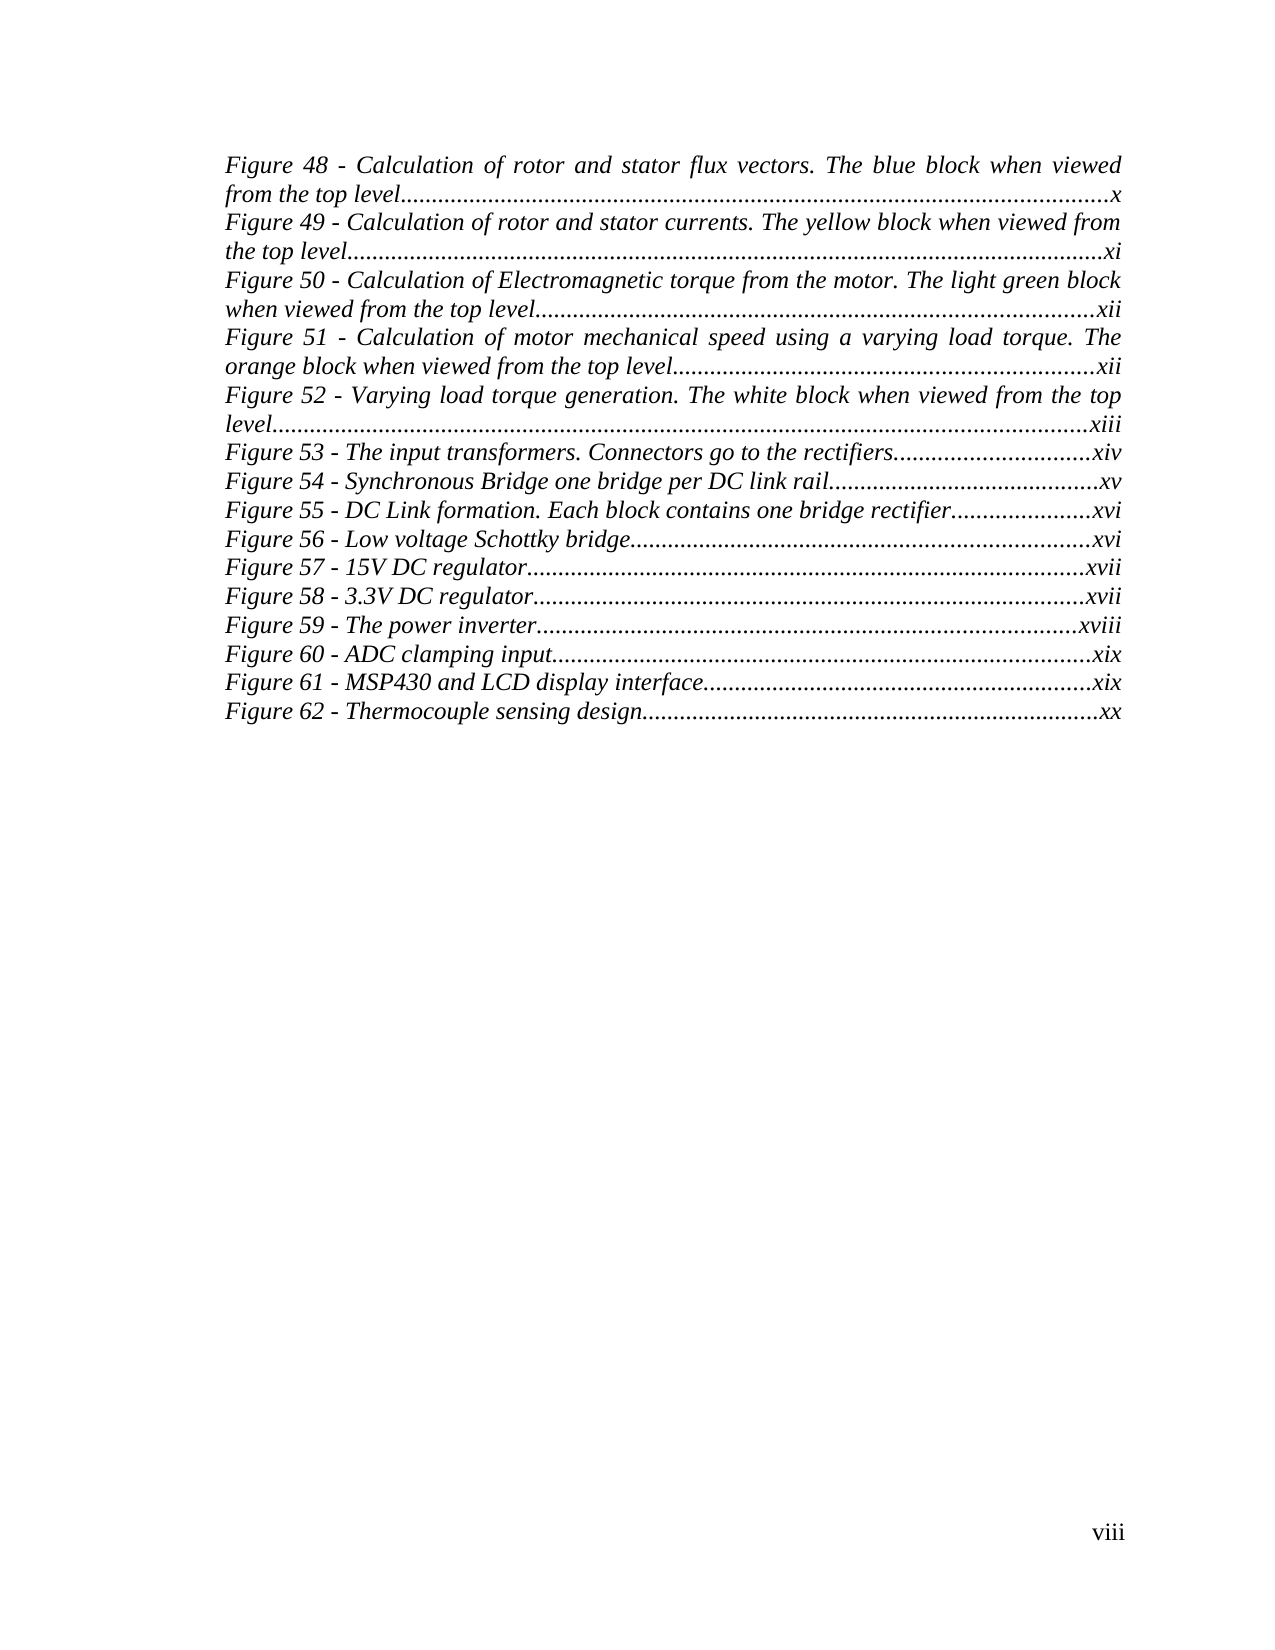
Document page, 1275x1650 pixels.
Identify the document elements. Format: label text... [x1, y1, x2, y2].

text Figure 51 - Calculation of motor mechanical speed using a varying load torque. The orange block when viewed from the top level. xii [225, 322, 1125, 380]
text Figure 58 - 3.3V DC regulator. xvii [225, 581, 1125, 610]
text Figure 61 - MSP430 and LCD display interface. xix [225, 667, 1125, 696]
text Figure 62 - Thermocouple sensing design. xx [225, 696, 1125, 725]
text Figure 54 - Synchronous Bridge one bridge per DC link rail. xv [225, 466, 1125, 495]
text Figure 56 - Low voltage Schottky bridge. xvi [225, 524, 1125, 552]
text Figure 57 - 15V DC regulator. xvii [225, 552, 1125, 581]
text Figure 60 - ADC clamping input. xix [225, 639, 1125, 667]
text Figure 49 - Calculation of rotor and stator currents. The yellow block when viewed from the top level. xi [225, 207, 1125, 265]
text Figure 52 - Varying load torque generation. The white block when viewed from the top level. xiii [225, 380, 1125, 437]
text Figure 55 - DC Link formation. Each block contains one bridge rectifier. xvi [225, 495, 1125, 524]
text Figure 53 - The input transformers. Connectors go to the rectifiers. xiv [225, 437, 1125, 466]
text Figure 48 - Calculation of rotor and stator flux vectors. The blue block when viewed from the top level. x [225, 150, 1125, 207]
text Figure 50 - Calculation of Electromagnetic torque from the motor. The light green block when viewed from the top level. xii [225, 265, 1125, 322]
text Figure 59 - The power inverter. xviii [225, 610, 1125, 639]
